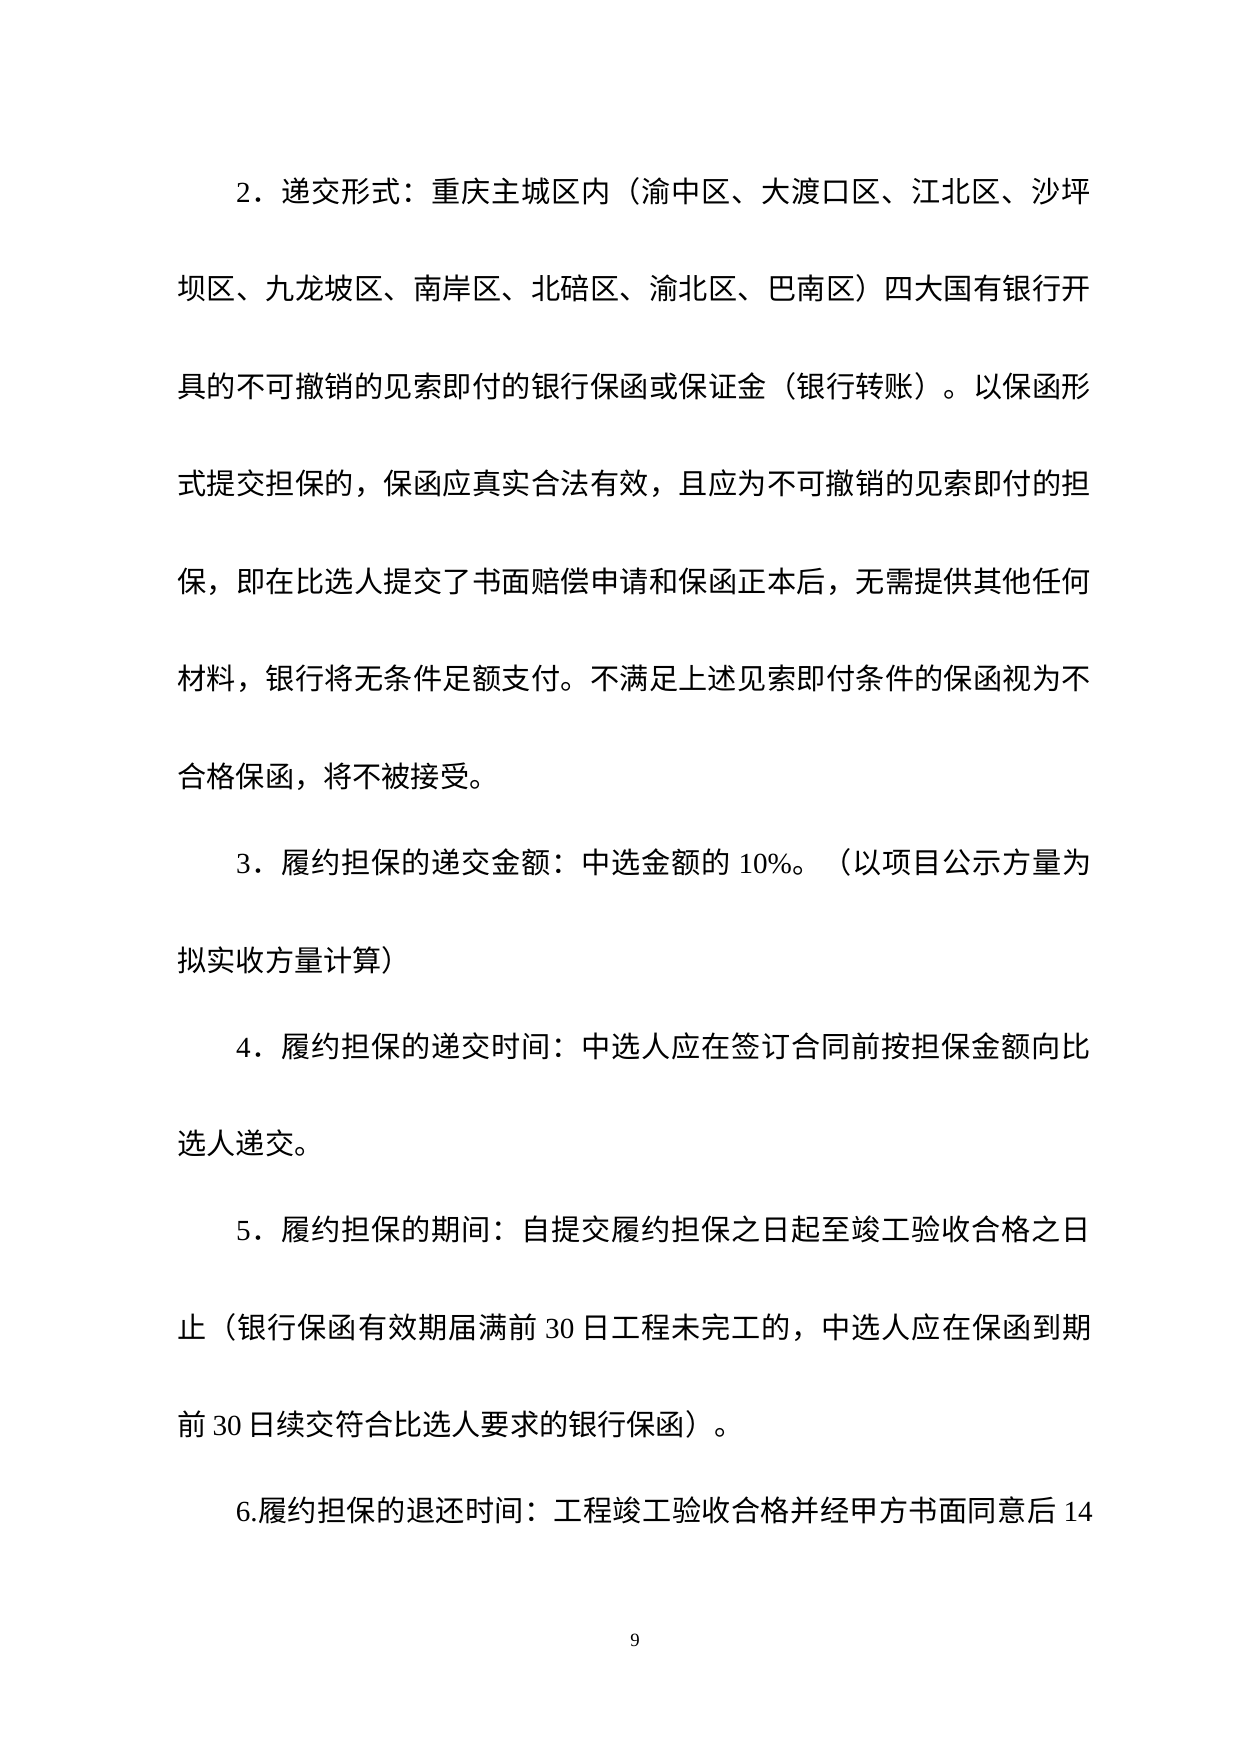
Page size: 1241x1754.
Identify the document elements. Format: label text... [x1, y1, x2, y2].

text 3．履约担保的递交金额：中选金额的10%。（以项目公示方量为拟实收方量计算） [177, 828, 1092, 991]
text 5．履约担保的期间：自提交履约担保之日起至竣工验收合格之日止（银行保函有效期届满前30日工程未完工的，中选人应在保函到期前30日续交符合比选人要求的银行保函）。 [177, 1196, 1092, 1456]
text 2．递交形式：重庆主城区内（渝中区、大渡口区、江北区、沙坪坝区、九龙坡区、南岸区、北碚区、渝北区、巴南区）四大国有银行开具的不可撤销的见索即付的银行保函或保证金（银行转账）。以保函形式提交担保的，保函应真实合法有效，且应为不可撤销的见索即付的担保，即在比选人提交了书面赔偿申请和保函正本后，无需提供其他任何材料，银行将无条件足额支付。不满足上述见索即付条件的保函视为不合格保函，将不被接受。 [177, 157, 1092, 807]
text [177, 1477, 1092, 1542]
text 4．履约担保的递交时间：中选人应在签订合同前按担保金额向比选人递交。 [177, 1012, 1092, 1174]
